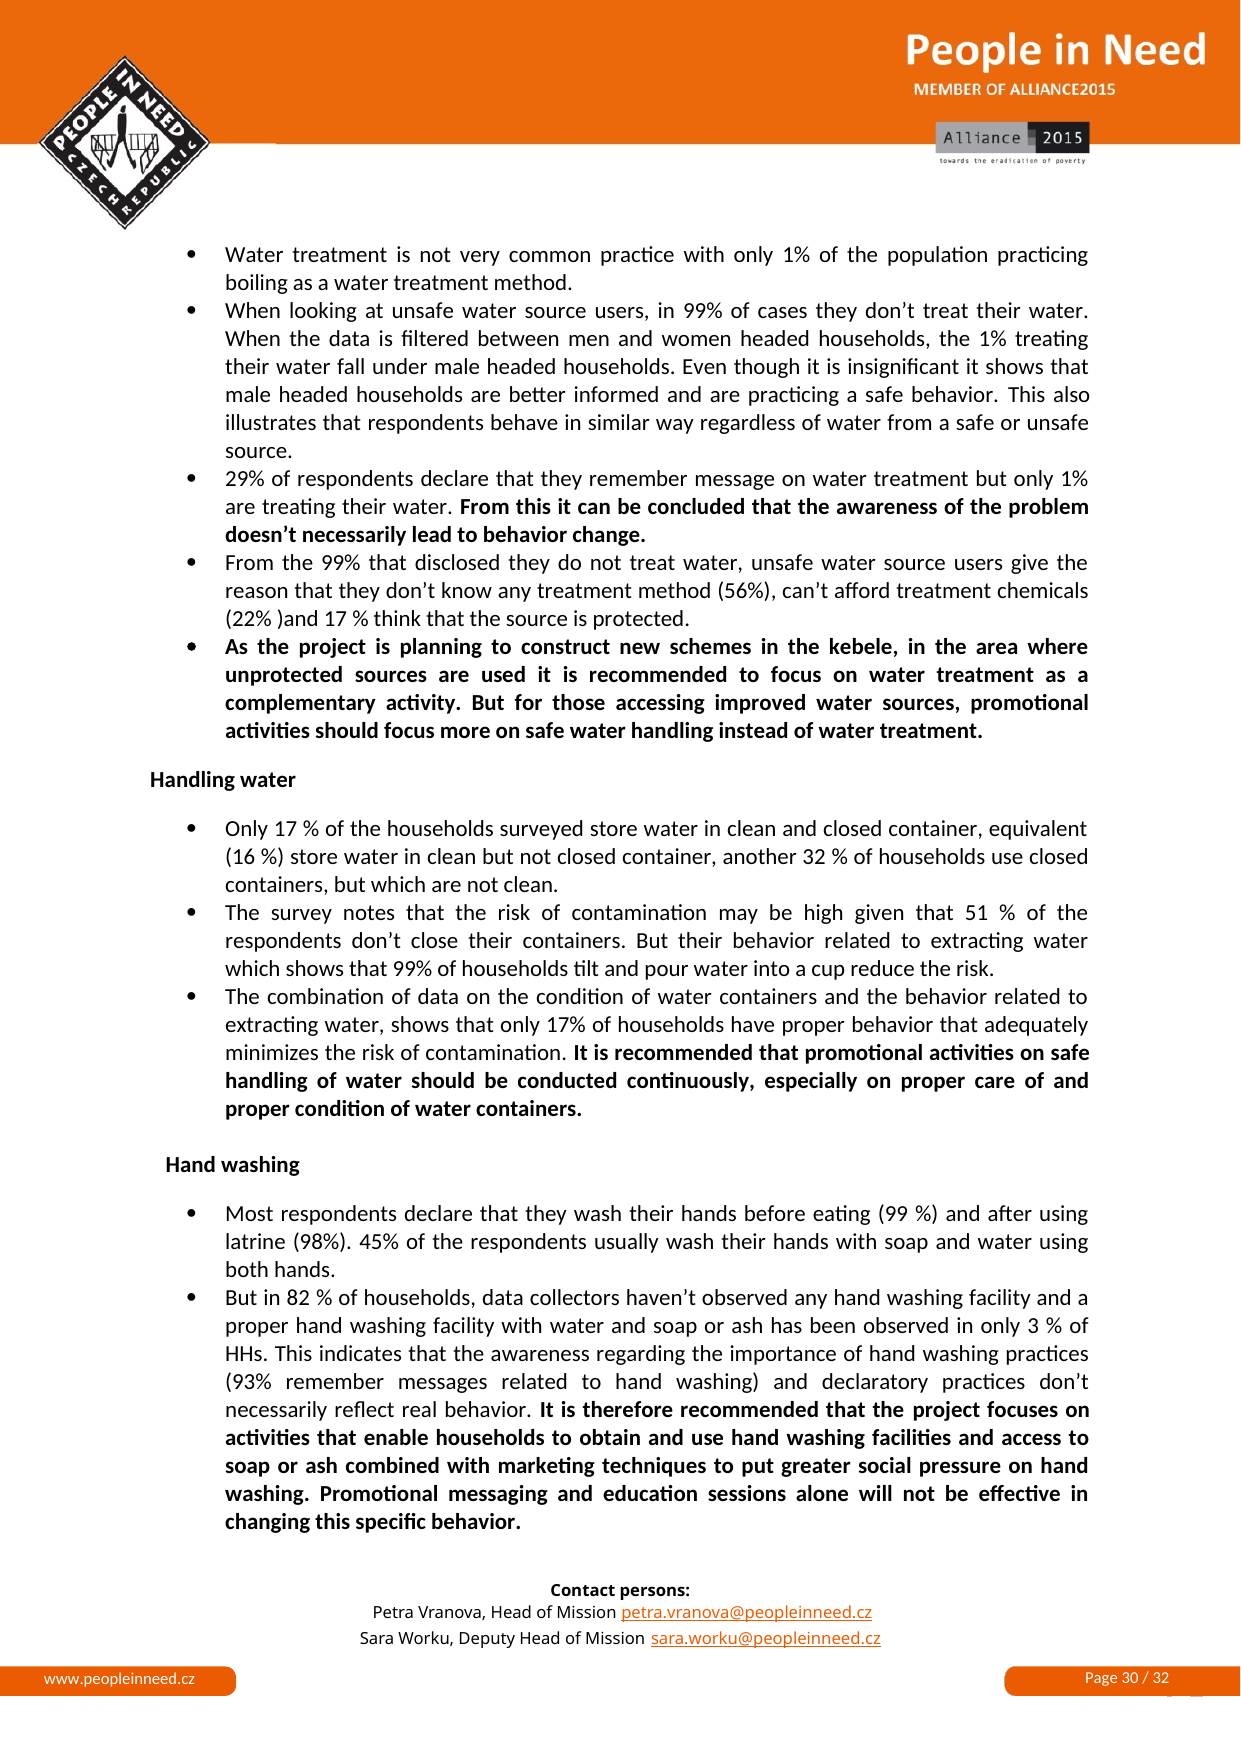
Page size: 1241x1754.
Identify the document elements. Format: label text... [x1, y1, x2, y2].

list But in 82 % of households, data collectors haven’t observed any hand washing facility and a proper hand washing facility with water and soap or ash has been observed in only 3 % of HHs. This indicates that the awareness regarding the importance of hand washing practices (93% remember messages related to hand washing) and declaratory practices don’t necessarily reflect real behavior. It is therefore recommended that the project focuses on activities that enable households to obtain and use hand washing facilities and access to soap or ash combined with marketing techniques to put greater social pressure on hand washing. Promotional messaging and education sessions alone will not be effective in changing this specific behavior. [187, 1283, 1090, 1535]
list As the project is planning to construct new schemes in the kebele, in the area where unprotected sources are used it is recommended to focus on water treatment as a complementary activity. But for those accessing improved water sources, promotional activities should focus more on safe water handling instead of water treatment. [187, 632, 1090, 744]
list Only 17 % of the households surveyed store water in clean and closed container, equivalent (16 %) store water in clean but not closed container, another 32 % of households use closed containers, but which are not clean. [187, 814, 1090, 898]
text Hand washing [150, 1150, 1090, 1178]
text Handling water [150, 765, 1090, 793]
list The combination of data on the condition of water containers and the behavior related to extracting water, shows that only 17% of households have proper behavior that adequately minimizes the risk of contamination. It is recommended that promotional activities on safe handling of water should be conducted continuously, especially on proper care of and proper condition of water containers. [187, 982, 1090, 1122]
picture [1003, 1665, 1241, 1697]
list When looking at unsafe water source users, in 99% of cases they don’t treat their water. When the data is filtered between men and women headed households, the 1% treating their water fall under male headed households. Even though it is insignificant it shows that male headed households are better informed and are practicing a safe behavior. This also illustrates that respondents behave in similar way regardless of water from a safe or unsafe source. [187, 296, 1090, 464]
list 29% of respondents declare that they remember message on water treatment but only 1% are treating their water. From this it can be concluded that the awareness of the problem doesn’t necessarily lead to behavior change. [187, 464, 1090, 548]
list Water treatment is not very common practice with only 1% of the population practicing boiling as a water treatment method. [187, 150, 1090, 296]
picture [0, 0, 1241, 240]
list Most respondents declare that they wash their hands before eating (99 %) and after using latrine (98%). 45% of the respondents usually wash their hands with soap and water using both hands. [187, 1199, 1090, 1283]
list From the 99% that disclosed they do not treat water, unsafe water source users give the reason that they don’t know any treatment method (56%), can’t afford treatment chemicals (22% )and 17 % think that the source is protected. [187, 548, 1090, 632]
list The survey notes that the risk of contamination may be high given that 51 % of the respondents don’t close their containers. But their behavior related to extracting water which shows that 99% of households tilt and pour water into a cup reduce the risk. [187, 898, 1090, 982]
picture [0, 1665, 237, 1697]
